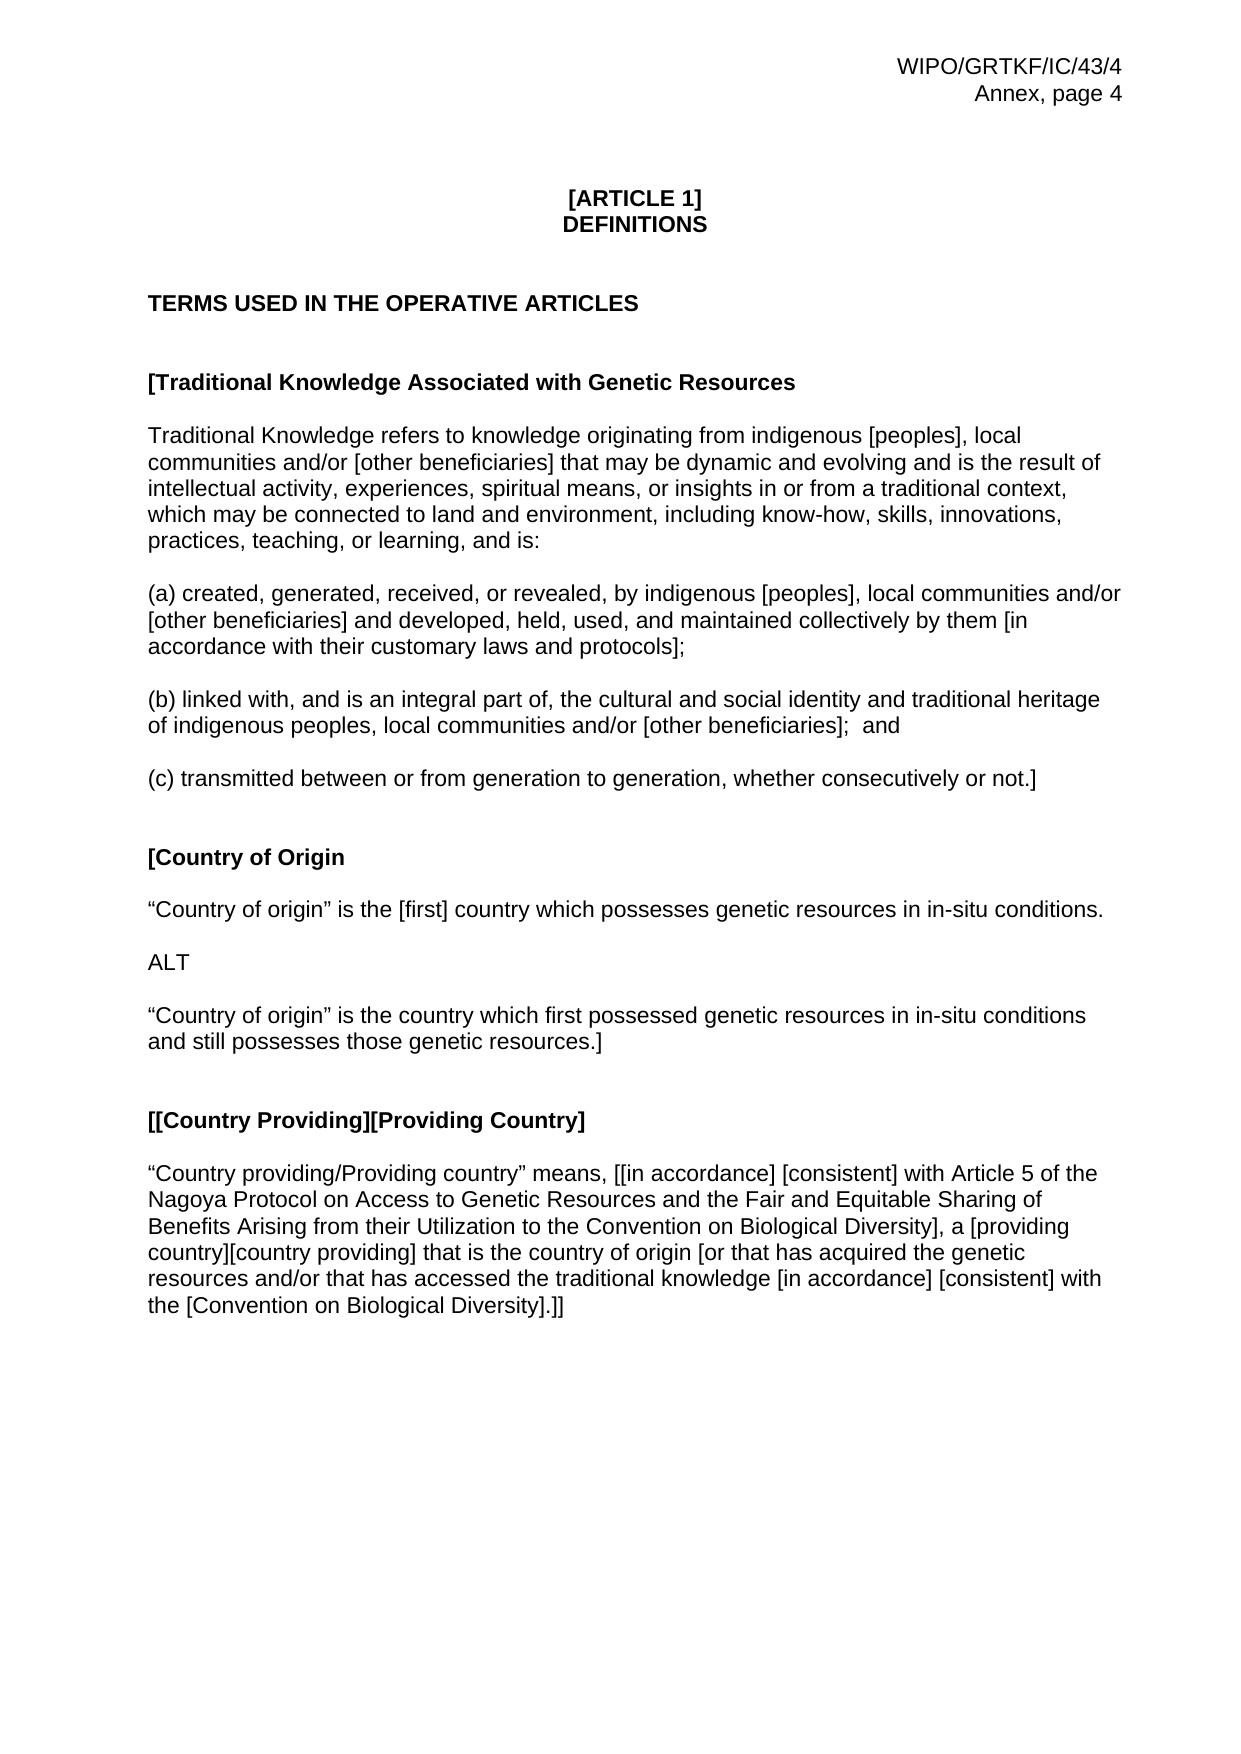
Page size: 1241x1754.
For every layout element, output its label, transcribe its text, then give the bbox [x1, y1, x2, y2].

text “Country of origin” is the [first] country which possesses genetic resources in in-situ conditions. [148, 896, 1122, 923]
text “Country of origin” is the country which first possessed genetic resources in in-situ conditions and still possesses those genetic resources.] [148, 1002, 1122, 1054]
text ALT [148, 949, 1122, 976]
text (a) created, generated, received, or revealed, by indigenous [peoples], local communities and/or [other beneficiaries] and developed, held, used, and maintained collectively by them [in accordance with their customary laws and protocols]; [148, 580, 1122, 659]
text TERMS USED IN THE OPERATIVE ARTICLES [148, 290, 1122, 317]
text [[Country Providing][Providing Country] [148, 1107, 1122, 1134]
text [Country of Origin [148, 844, 1122, 870]
text (b) linked with, and is an integral part of, the cultural and social identity and traditional heritage of indigenous peoples, local communities and/or [other beneficiaries]; and [148, 686, 1122, 738]
text [ARTICLE 1] [148, 185, 1122, 211]
text Traditional Knowledge refers to knowledge originating from indigenous [peoples], local communities and/or [other beneficiaries] that may be dynamic and evolving and is the result of intellectual activity, experiences, spiritual means, or insights in or from a traditional context, which may be connected to land and environment, including know-how, skills, innovations, practices, teaching, or learning, and is: [148, 422, 1122, 554]
text “Country providing/Providing country” means, [[in accordance] [consistent] with Article 5 of the Nagoya Protocol on Access to Genetic Resources and the Fair and Equitable Sharing of Benefits Arising from their Utilization to the Convention on Biological Diversity], a [providing country][country providing] that is the country of origin [or that has acquired the genetic resources and/or that has accessed the traditional knowledge [in accordance] [consistent] with the [Convention on Biological Diversity].]] [148, 1160, 1122, 1318]
text [Traditional Knowledge Associated with Genetic Resources [148, 369, 1122, 396]
text DEFINITIONS [148, 211, 1122, 238]
text (c) transmitted between or from generation to generation, whether consecutively or not.] [148, 765, 1122, 791]
